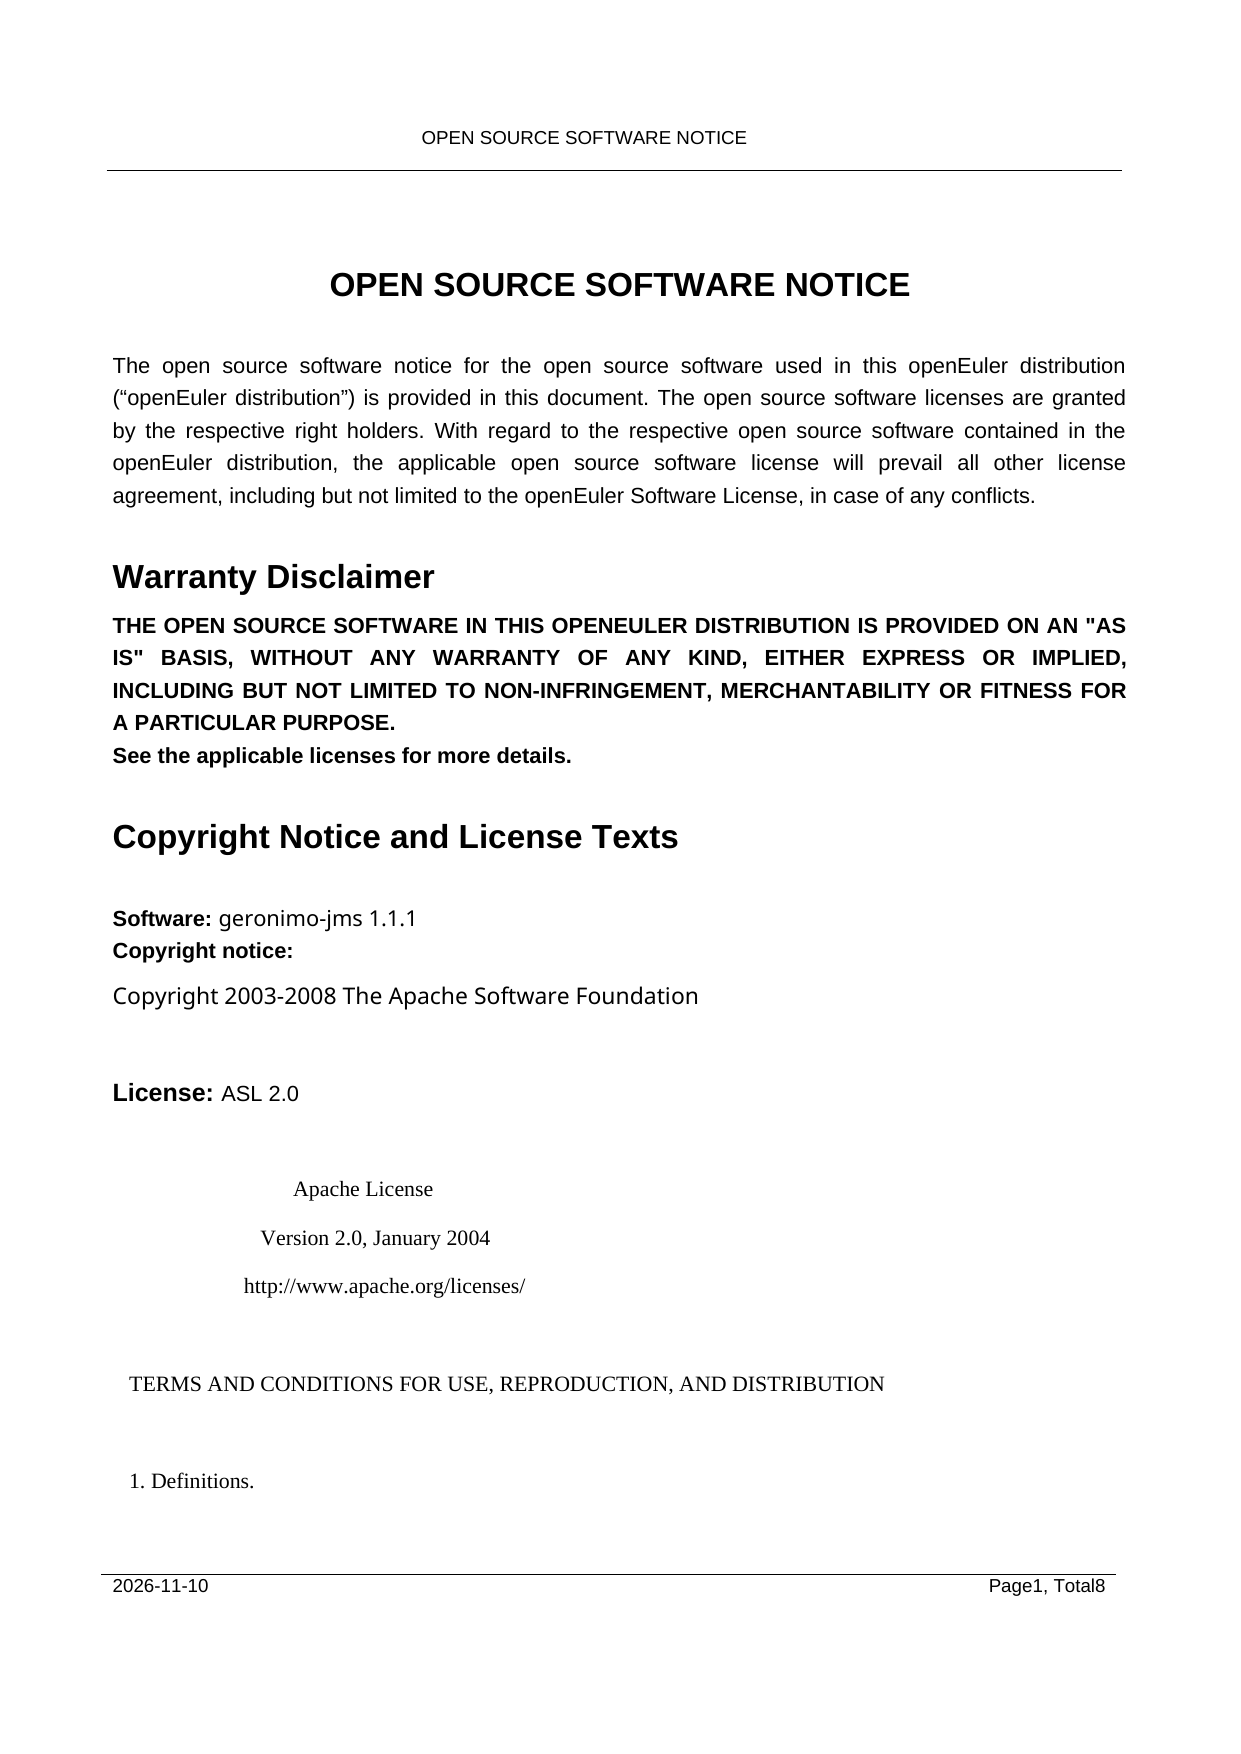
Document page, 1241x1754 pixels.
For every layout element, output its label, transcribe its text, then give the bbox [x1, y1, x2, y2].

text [112, 1123, 1128, 1497]
text Copyright 2003-2008 The Apache Software Foundation [112, 979, 1128, 1060]
text Copyright notice: [112, 934, 1128, 966]
text Copyright Notice and License Texts [112, 804, 1128, 869]
text License: ASL 2.0 [112, 1077, 1128, 1109]
text The open source software notice for the open source software used in this openEuler distribution (“openEuler distribution”) is provided in this document. The open source software licenses are granted by the respective right holders. With regard to the respective open source software contained in the openEuler distribution, the applicable open source software license will prevail all other license agreement, including but not limited to the openEuler Software License, in case of any conflicts. [112, 349, 1128, 511]
text Software: geronimo-jms 1.1.1 [112, 901, 1128, 934]
text OPEN SOURCE SOFTWARE NOTICE [112, 251, 1128, 316]
text Warranty Disclaimer [112, 544, 1128, 609]
text THE OPEN SOURCE SOFTWARE IN THIS OPENEULER DISTRIBUTION IS PROVIDED ON AN "AS IS" BASIS, WITHOUT ANY WARRANTY OF ANY KIND, EITHER EXPRESS OR IMPLIED, INCLUDING BUT NOT LIMITED TO NON-INFRINGEMENT, MERCHANTABILITY OR FITNESS FOR A PARTICULAR PURPOSE. See the applicable licenses for more details. [112, 609, 1128, 771]
